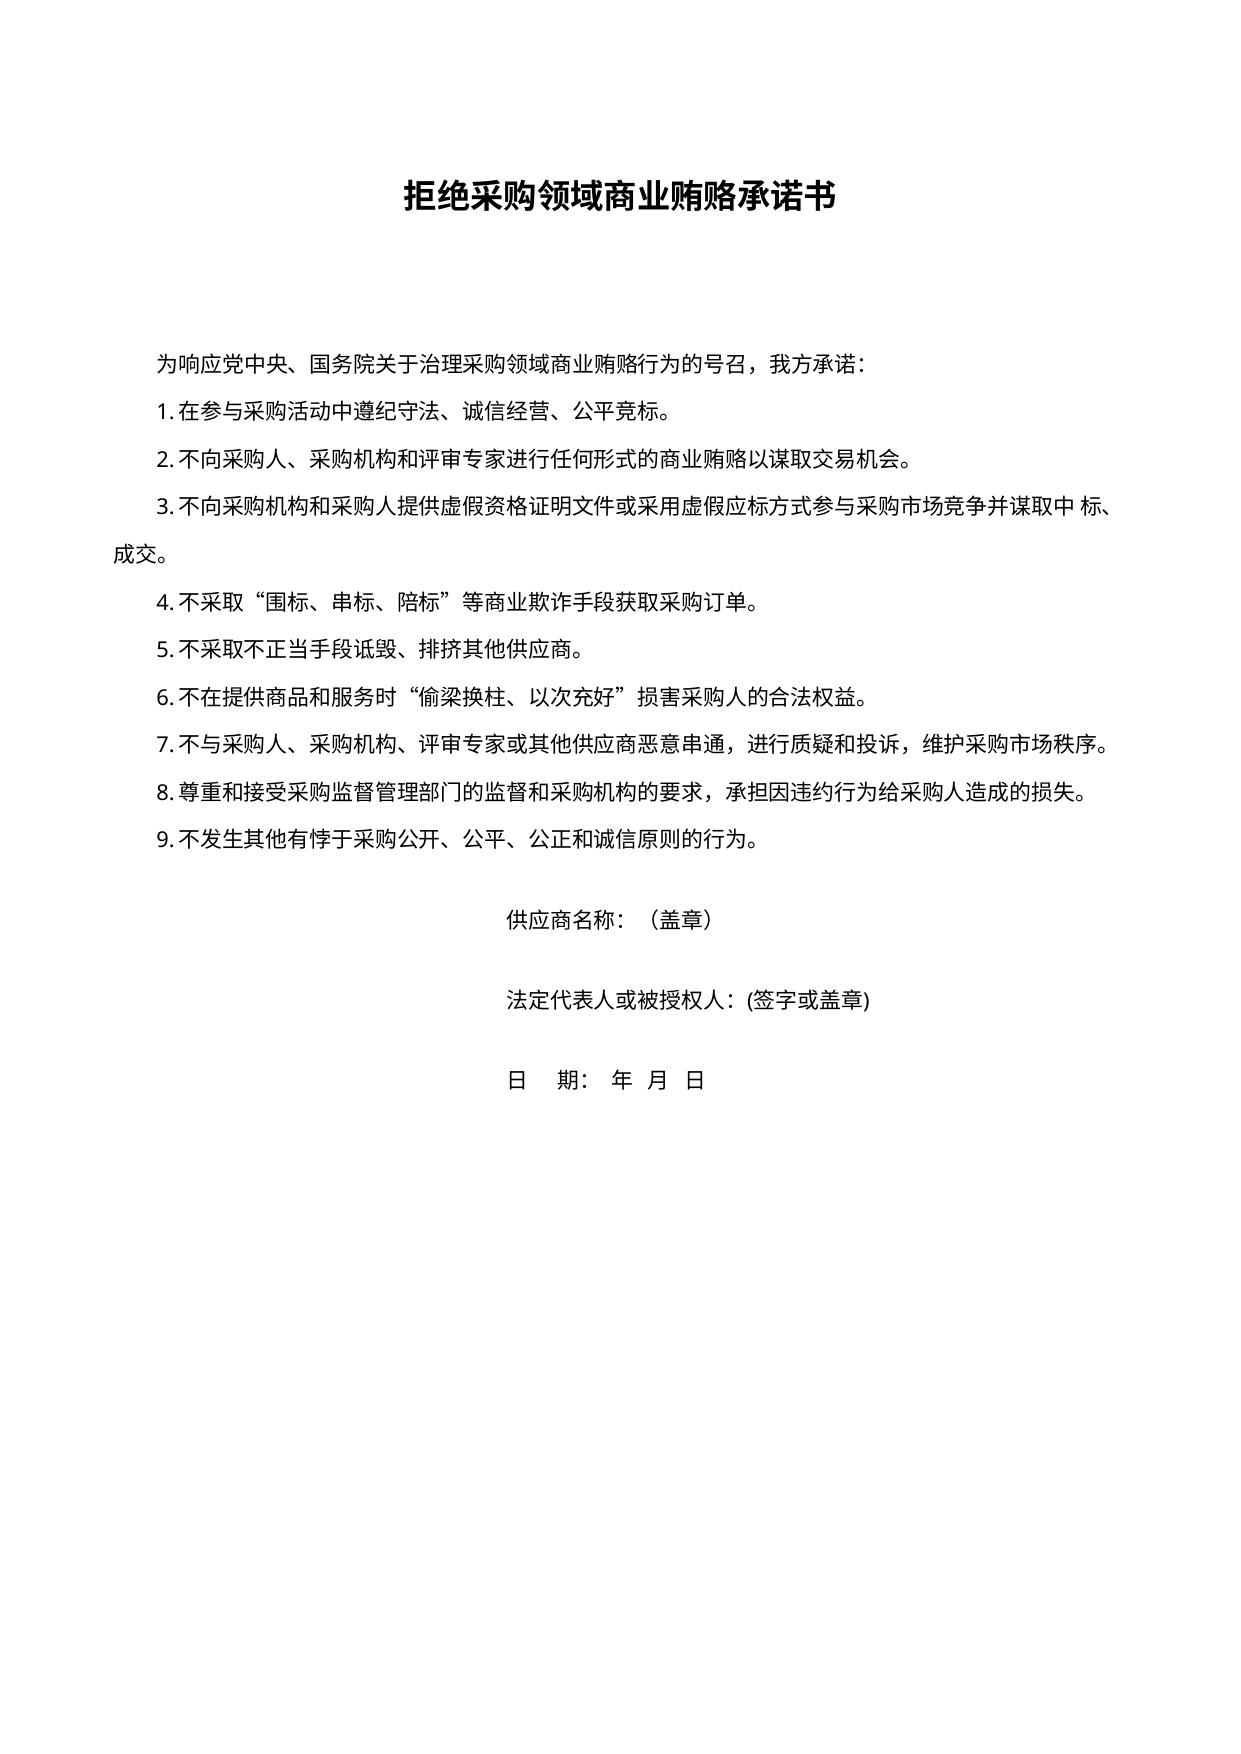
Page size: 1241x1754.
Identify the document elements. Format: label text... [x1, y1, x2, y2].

text 为响 应党中央、国务院关于治理采购领域商业贿赂行为的号召，我方承诺： [112, 347, 1128, 378]
list 不向采购人、采购机构和评审专家进行任何形式的商业贿赂以谋取交易机会。 [113, 442, 1128, 473]
list 不采取不正当手段诋毁、排挤其他供应商。 [113, 632, 1128, 664]
list 不采取“围标、串标、陪标”等商业欺诈手段获取采购订单。 [113, 584, 1128, 616]
list 不发生其他有悖于采购公开、公平、公正和诚信原则的行为。 [113, 822, 1128, 854]
text 日 期： 年 月 日 [112, 1063, 1128, 1095]
list 不在提供商品和服务时“偷梁换柱、以次充好”损害采购人的合法权益。 [113, 680, 1128, 711]
text 法定代表人或被授权人：(签字或盖章) [112, 983, 1128, 1015]
list 不与采购人、采购机构、评审专家或其他供应商恶意串通，进行质疑和投诉，维护采购市场秩序。 [113, 727, 1128, 759]
text 拒绝采购领域商业贿赂承诺书 [112, 162, 1128, 227]
list 不向采购机构和采购人提供虚假资格证明文件或采用虚假应标方式参与采购市场竞争并谋取中 标、成交。 [113, 489, 1128, 569]
list 在参与采购活动中遵纪守法、诚信经营、公平竞标。 [113, 394, 1128, 426]
text 供应商名称：（盖章） [112, 903, 1128, 935]
list 尊重和接受采购监督管理部门的监督和采购机构的要求，承担因违约行为给采购人造成的损失。 [113, 775, 1128, 807]
